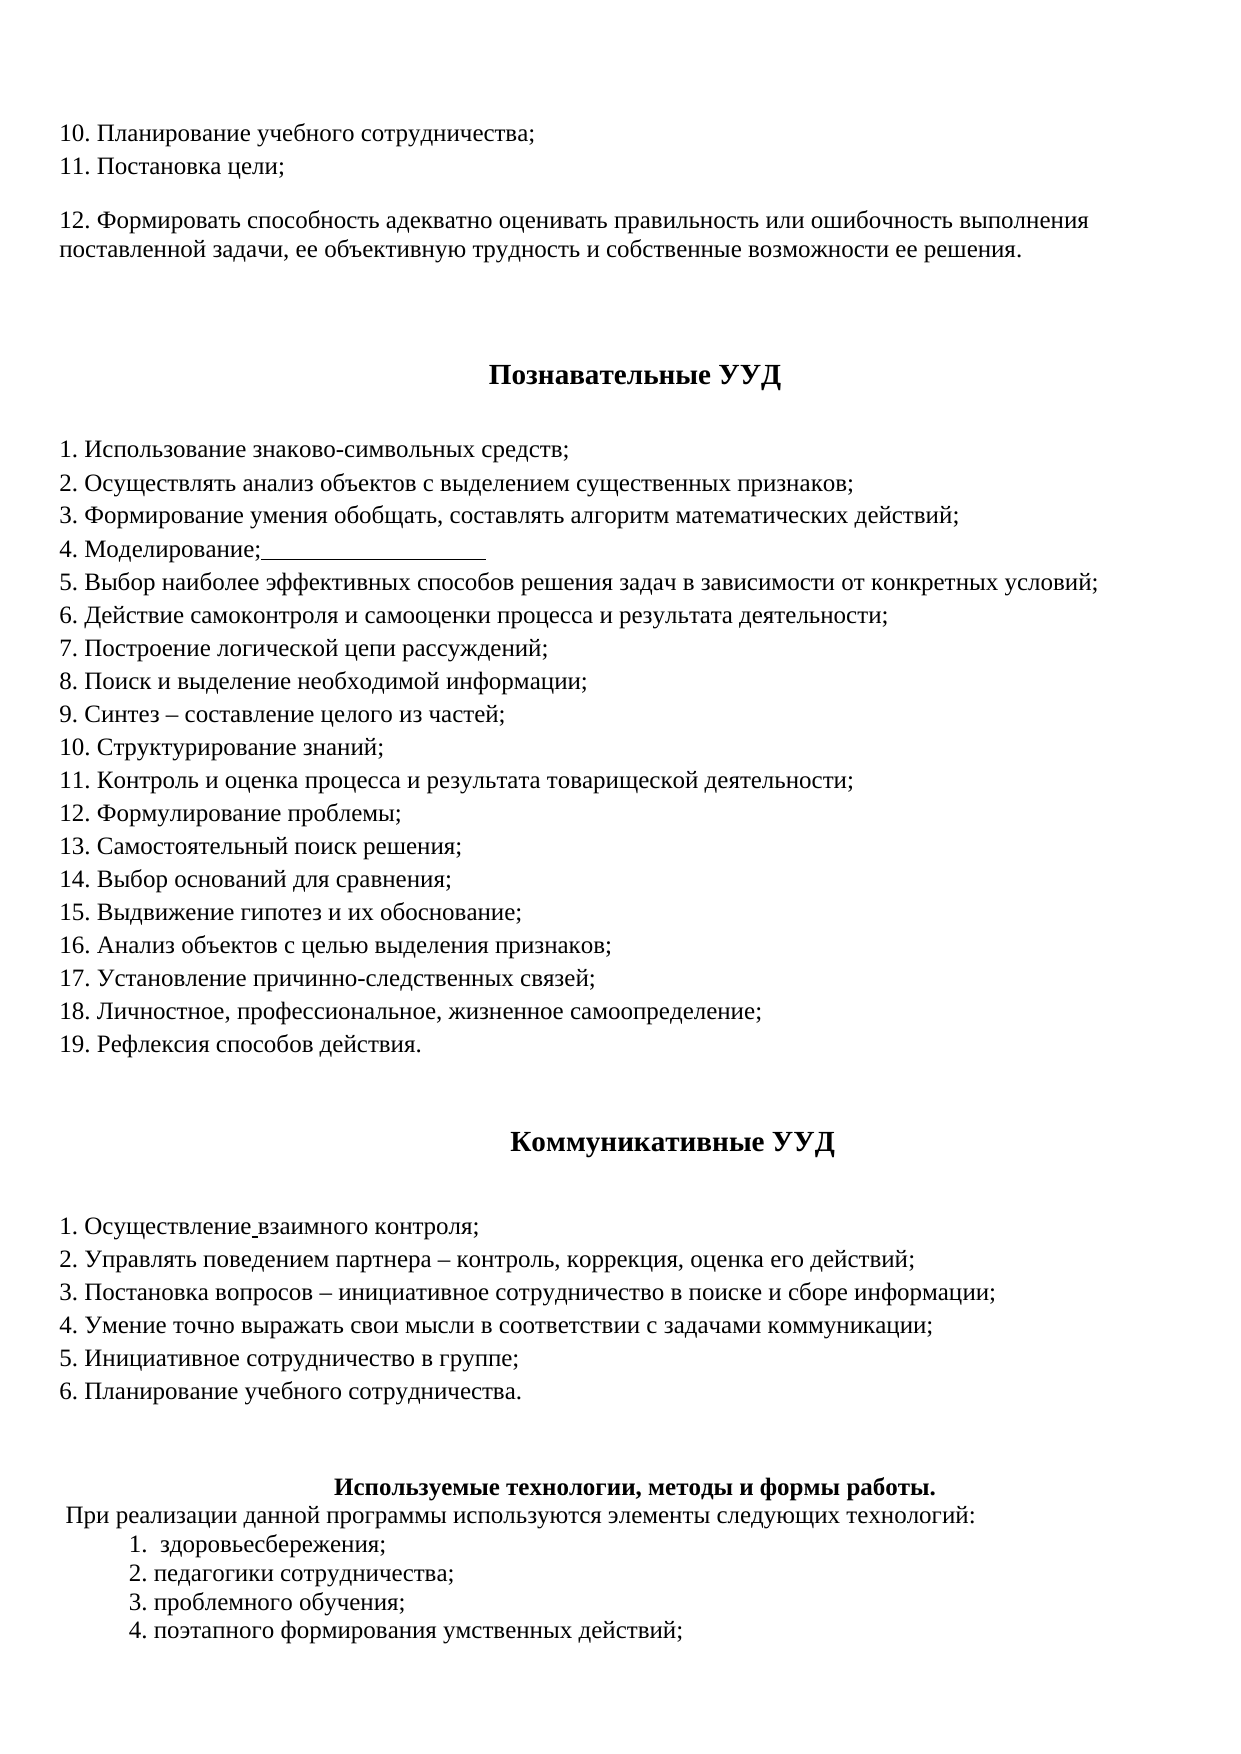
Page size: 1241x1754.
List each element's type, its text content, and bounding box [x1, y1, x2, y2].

text 10. Структурирование знаний; [59, 732, 1211, 761]
text 12. Формулирование проблемы; [59, 798, 1211, 827]
text 11. Контроль и оценка процесса и результата товарищеской деятельности; [59, 765, 1211, 793]
text 8. Поиск и выделение необходимой информации; [59, 666, 1211, 694]
text 15. Выдвижение гипотез и их обоснование; [59, 897, 1211, 926]
text Используемые технологии, методы и формы работы. [59, 1472, 1211, 1500]
text 16. Анализ объектов с целью выделения признаков; [59, 930, 1211, 959]
text 4. Умение точно выражать свои мысли в соответствии с задачами коммуникации; [59, 1310, 1211, 1339]
text 1. Использование знаково-символьных средств; [59, 434, 1211, 463]
text 2. Осуществлять анализ объектов с выделением существенных признаков; [59, 468, 1211, 496]
text 11. Постановка цели; [59, 151, 1211, 180]
text 13. Самостоятельный поиск решения; [59, 831, 1211, 859]
text 7. Построение логической цепи рассуждений; [59, 633, 1211, 661]
text 18. Личностное, профессиональное, жизненное самоопределение; [59, 996, 1211, 1025]
text Познавательные УУД [59, 357, 1211, 391]
text 3. Формирование умения обобщать, составлять алгоритм математических действий; [59, 501, 1211, 529]
text При реализации данной программы используются элементы следующих технологий: [59, 1500, 1211, 1529]
text 6. Действие самоконтроля и самооценки процесса и результата деятельности; [59, 600, 1211, 628]
text 10. Планирование учебного сотрудничества; [59, 118, 1211, 147]
text 6. Планирование учебного сотрудничества. [59, 1376, 1211, 1405]
text 4. поэтапного формирования умственных действий; [103, 1615, 1211, 1644]
text 5. Выбор наиболее эффективных способов решения задач в зависимости от конкретных условий; [59, 567, 1211, 595]
text 2. Управлять поведением партнера – контроль, коррекция, оценка его действий; [59, 1244, 1211, 1273]
text 2. педагогики сотрудничества; [103, 1558, 1211, 1587]
text 14. Выбор оснований для сравнения; [59, 864, 1211, 893]
text 9. Синтез – составление целого из частей; [59, 699, 1211, 727]
text 3. Постановка вопросов – инициативное сотрудничество в поиске и сборе информации; [59, 1277, 1211, 1306]
text Коммуникативные УУД [134, 1124, 1211, 1158]
text 1. Осуществление взаимного контроля; [59, 1211, 1211, 1240]
text 4. Моделирование; [59, 534, 1211, 562]
text 1. здоровьесбережения; [103, 1529, 1211, 1558]
text 5. Инициативное сотрудничество в группе; [59, 1343, 1211, 1372]
text 3. проблемного обучения; [103, 1587, 1211, 1615]
text 12. Формировать способность адекватно оценивать правильность или ошибочность выполнения поставленной задачи, ее объективную трудность и собственные возможности ее решения. [59, 205, 1211, 262]
text 17. Установление причинно-следственных связей; [59, 963, 1211, 992]
text 19. Рефлексия способов действия. [59, 1029, 1211, 1058]
